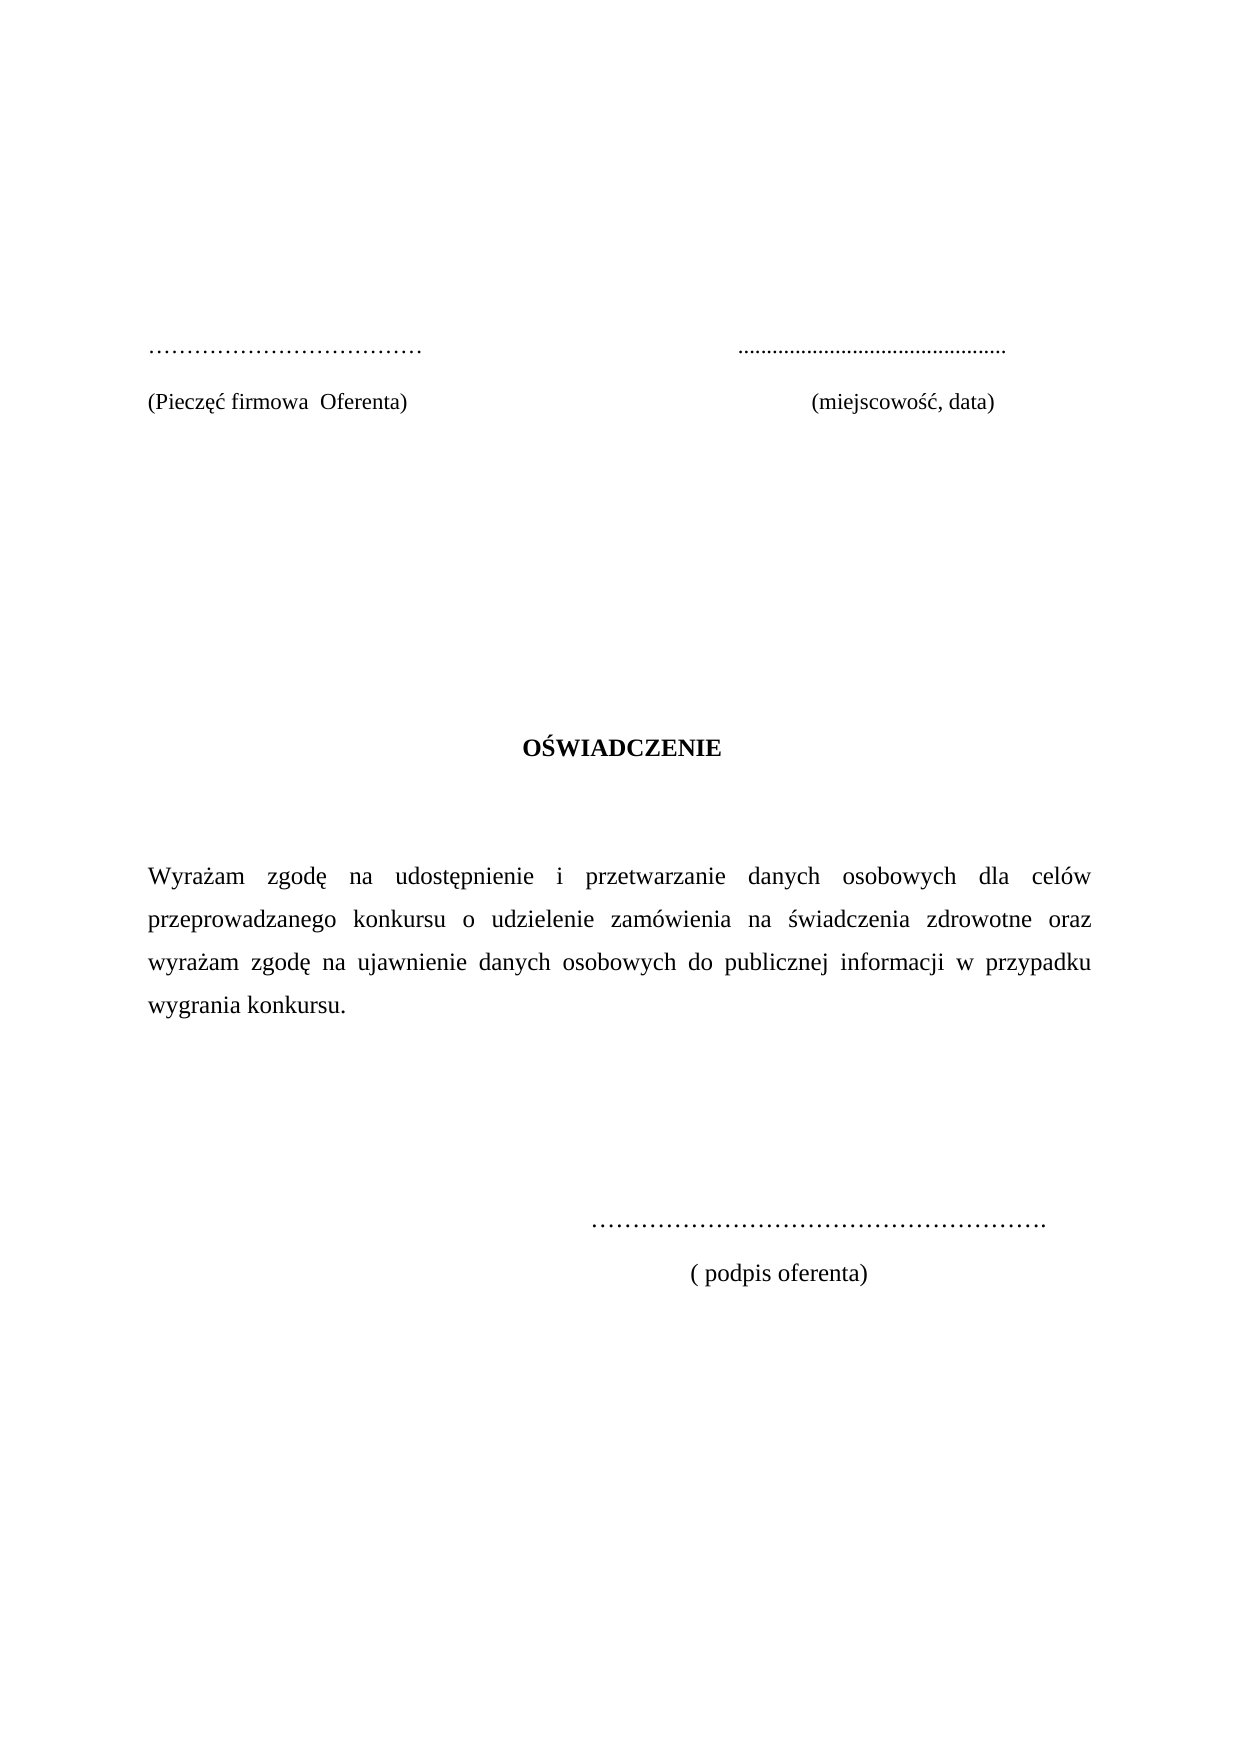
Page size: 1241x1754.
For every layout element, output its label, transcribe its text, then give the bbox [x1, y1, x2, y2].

text OŚWIADCZENIE [148, 733, 1093, 762]
text (Pieczęć firmowa Oferenta) (miejscowość, data) [148, 388, 1093, 414]
text ……………………………… ............................................... [148, 332, 1093, 359]
text ………………………………………………. [148, 1204, 1093, 1233]
text Wyrażam zgodę na udostępnienie i przetwarzanie danych osobowych dla celów przeprowadzanego konkursu o udzielenie zamówienia na świadczenia zdrowotne oraz wyrażam zgodę na ujawnienie danych osobowych do publicznej informacji w przypadku wygrania konkursu. [148, 861, 1093, 1019]
text ( podpis oferenta) [148, 1258, 1093, 1287]
